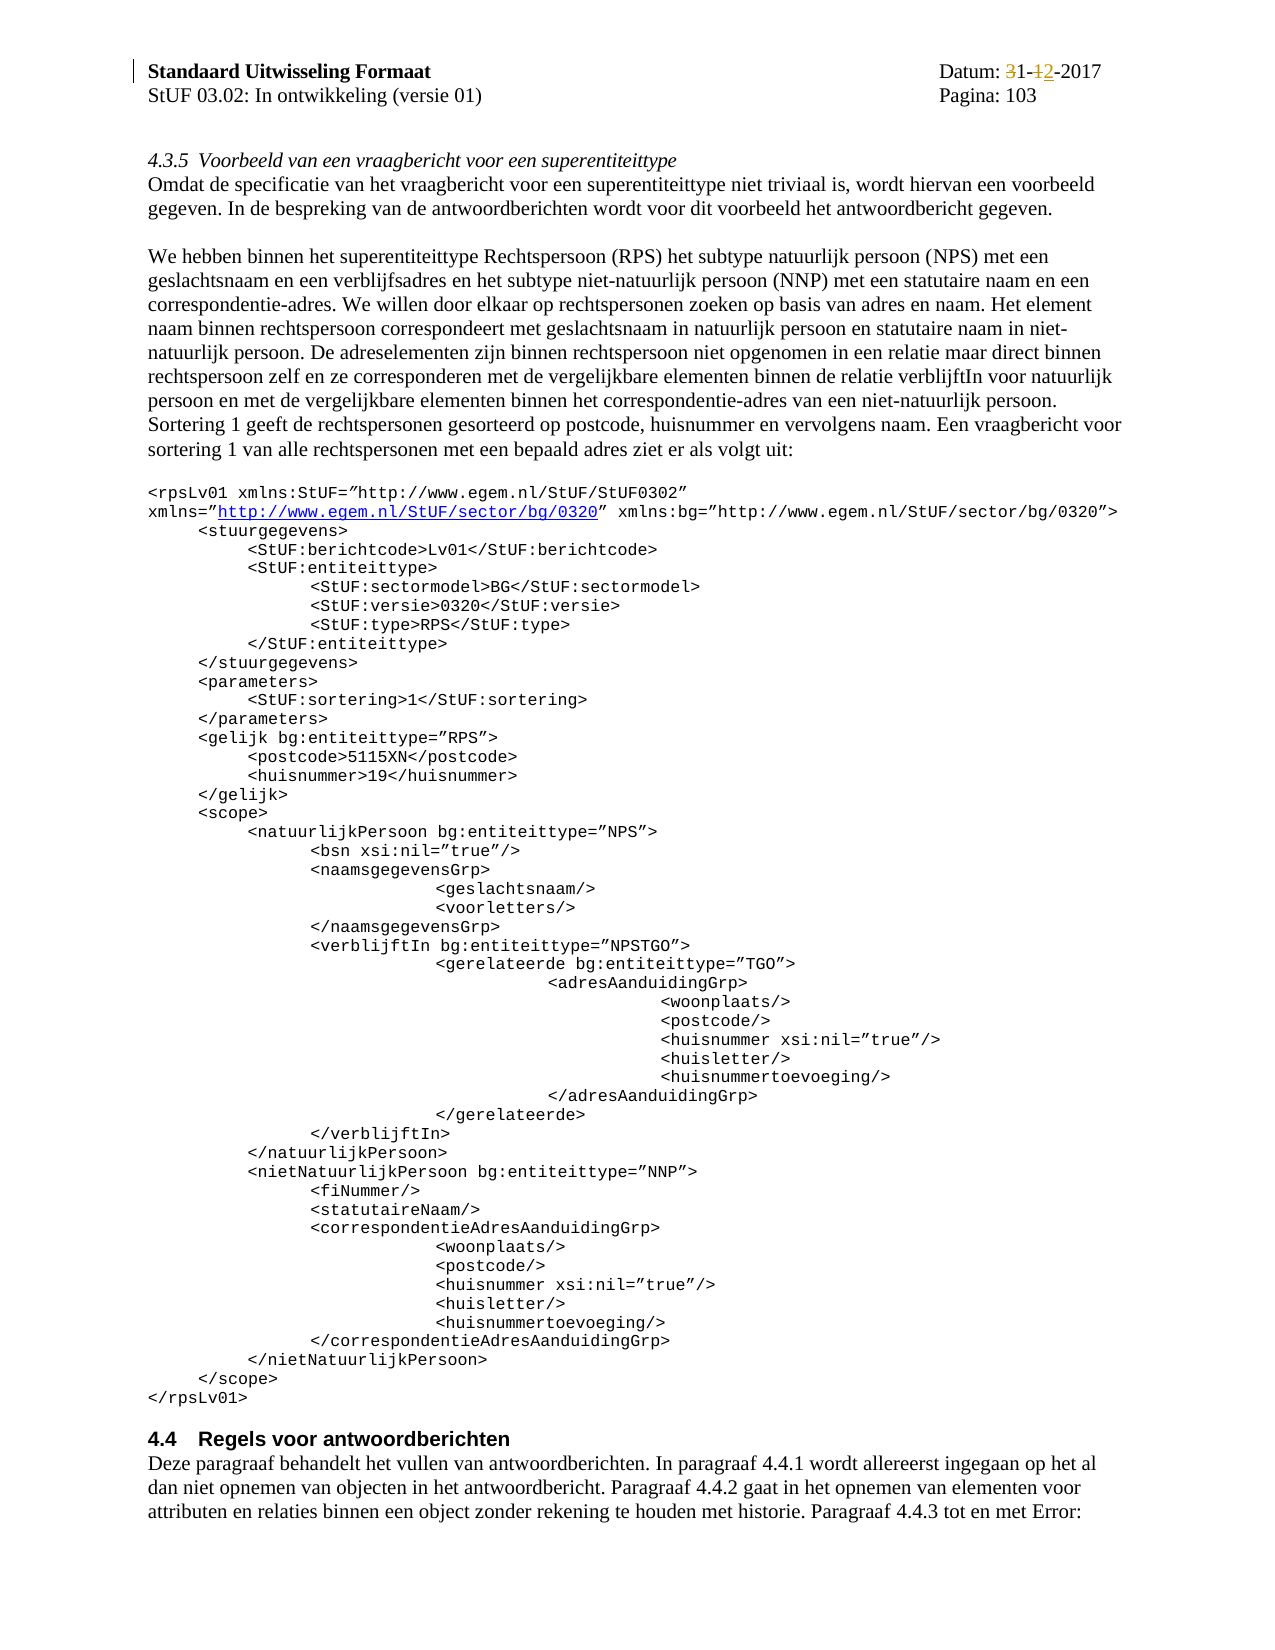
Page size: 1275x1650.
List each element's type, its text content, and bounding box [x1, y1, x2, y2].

subtitle Regels voor antwoordberichten [148, 1427, 1127, 1451]
text <verblijftIn bg:entiteittype=”NPSTGO”> [148, 937, 1127, 956]
text </StUF:entiteittype> [148, 635, 1127, 654]
text </verblijftIn> [148, 1126, 1127, 1144]
text </nietNatuurlijkPersoon> [148, 1352, 1127, 1371]
text <geslachtsnaam/> [148, 881, 1127, 899]
text </adresAanduidingGrp> [148, 1088, 1127, 1107]
subtitle Voorbeeld van een vraagbericht voor een superentiteittype [148, 148, 1127, 172]
text <rpsLv01 xmlns:StUF=”http://www.egem.nl/StUF/StUF0302” xmlns=”http://www.egem.nl/StUF/sector/bg/0320” xmlns:bg=”http://www.egem.nl/StUF/sector/bg/0320”> [148, 484, 1127, 522]
text </correspondentieAdresAanduidingGrp> [148, 1333, 1127, 1352]
text <postcode/> [148, 1012, 1127, 1031]
text <huisnummer xsi:nil=”true”/> [148, 1031, 1127, 1050]
text <StUF:sortering>1</StUF:sortering> [148, 692, 1127, 711]
text <correspondentieAdresAanduidingGrp> [148, 1220, 1127, 1239]
text <postcode/> [148, 1258, 1127, 1276]
text <woonplaats/> [148, 1239, 1127, 1258]
text <voorletters/> [148, 899, 1127, 918]
text <huisnummertoevoeging/> [148, 1069, 1127, 1088]
text </gelijk> [148, 786, 1127, 805]
text <adresAanduidingGrp> [148, 975, 1127, 994]
text <huisletter/> [148, 1295, 1127, 1314]
text <StUF:type>RPS</StUF:type> [148, 617, 1127, 635]
text <naamsgegevensGrp> [148, 862, 1127, 881]
text <nietNatuurlijkPersoon bg:entiteittype=”NNP”> [148, 1163, 1127, 1182]
text <huisnummer xsi:nil=”true”/> [148, 1276, 1127, 1295]
text </stuurgegevens> [148, 654, 1127, 673]
text <huisnummertoevoeging/> [148, 1314, 1127, 1333]
text <statutaireNaam/> [148, 1201, 1127, 1220]
text </scope> [148, 1371, 1127, 1389]
text <scope> [148, 805, 1127, 824]
text <StUF:entiteittype> [148, 560, 1127, 579]
text <parameters> [148, 673, 1127, 692]
text </parameters> [148, 711, 1127, 730]
text </rpsLv01> [148, 1389, 1127, 1408]
text <stuurgegevens> [148, 522, 1127, 541]
text <huisnummer>19</huisnummer> [148, 767, 1127, 786]
text We hebben binnen het superentiteittype Rechtspersoon (RPS) het subtype natuurlijk persoon (NPS) met een geslachtsnaam en een verblijfsadres en het subtype niet-natuurlijk persoon (NNP) met een statutaire naam en een correspondentie-adres. We willen door elkaar op rechtspersonen zoeken op basis van adres en naam. Het element naam binnen rechtspersoon correspondeert met geslachtsnaam in natuurlijk persoon en statutaire naam in niet-natuurlijk persoon. De adreselementen zijn binnen rechtspersoon niet opgenomen in een relatie maar direct binnen rechtspersoon zelf en ze corresponderen met de vergelijkbare elementen binnen de relatie verblijftIn voor natuurlijk persoon en met de vergelijkbare elementen binnen het correspondentie-adres van een niet-natuurlijk persoon. Sortering 1 geeft de rechtspersonen gesorteerd op postcode, huisnummer en vervolgens naam. Een vraagbericht voor sortering 1 van alle rechtspersonen met een bepaald adres ziet er als volgt uit: [148, 244, 1127, 461]
text Omdat de specificatie van het vraagbericht voor een superentiteittype niet triviaal is, wordt hiervan een voorbeeld gegeven. In de bespreking van de antwoordberichten wordt voor dit voorbeeld het antwoordbericht gegeven. [148, 172, 1127, 220]
text </naamsgegevensGrp> [148, 918, 1127, 937]
text </natuurlijkPersoon> [148, 1144, 1127, 1163]
text <fiNummer/> [148, 1182, 1127, 1201]
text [148, 1451, 1127, 1523]
text <huisletter/> [148, 1050, 1127, 1069]
text <postcode>5115XN</postcode> [148, 748, 1127, 767]
text <StUF:versie>0320</StUF:versie> [148, 598, 1127, 617]
text <StUF:berichtcode>Lv01</StUF:berichtcode> [148, 541, 1127, 560]
text <woonplaats/> [148, 994, 1127, 1012]
text <bsn xsi:nil=”true”/> [148, 843, 1127, 862]
text <StUF:sectormodel>BG</StUF:sectormodel> [148, 579, 1127, 598]
text <gelijk bg:entiteittype=”RPS”> [148, 730, 1127, 748]
text </gerelateerde> [148, 1107, 1127, 1126]
text <gerelateerde bg:entiteittype=”TGO”> [148, 956, 1127, 975]
text <natuurlijkPersoon bg:entiteittype=”NPS”> [148, 824, 1127, 843]
